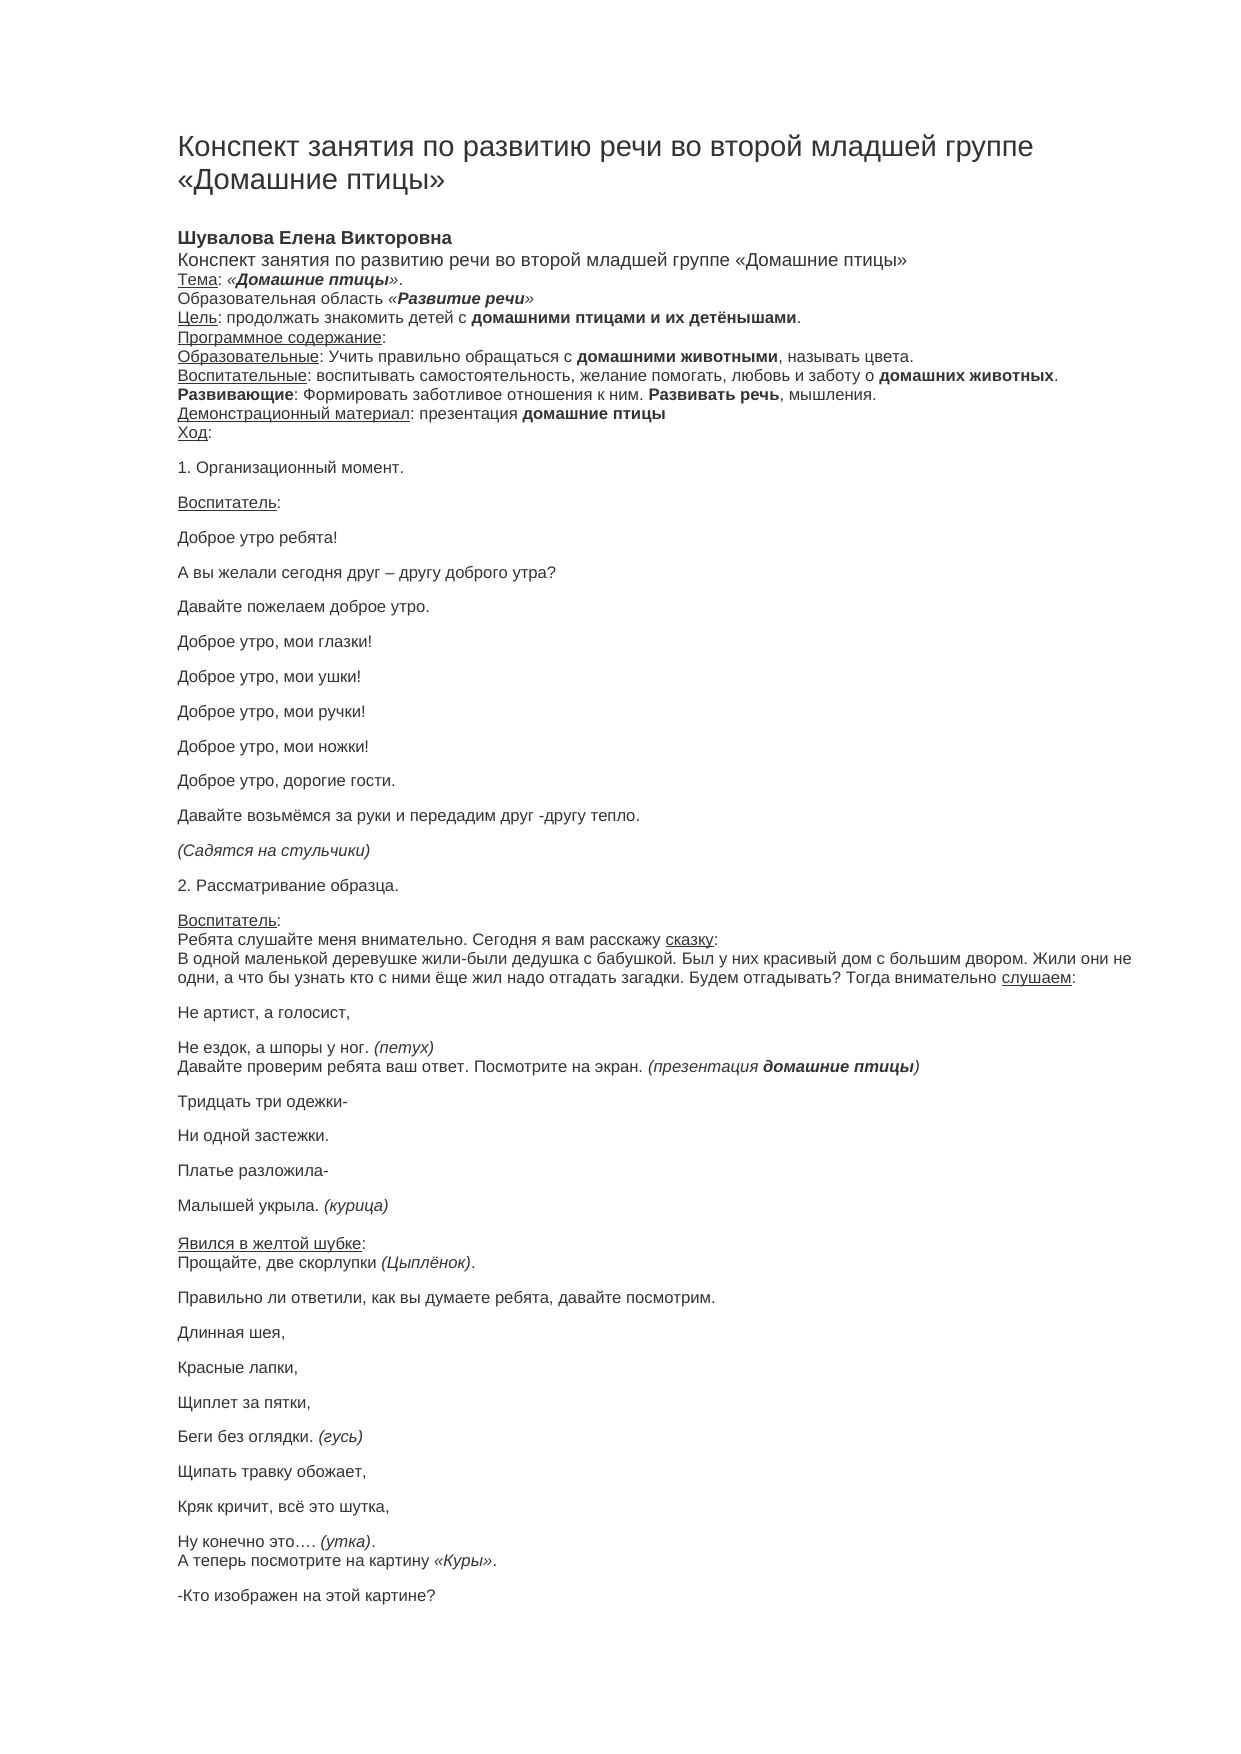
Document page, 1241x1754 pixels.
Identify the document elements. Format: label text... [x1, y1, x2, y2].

text Тема: «Домашние птицы». [177, 270, 1152, 289]
text Цель: продолжать знакомить детей с домашними птицами и их детёнышами. [177, 308, 1152, 327]
text Явился в желтой шубке: [177, 1234, 1152, 1253]
text 2. Рассматривание образца. [177, 876, 1152, 895]
text Правильно ли ответили, как вы думаете ребята, давайте посмотрим. [177, 1288, 1152, 1307]
text -Кто изображен на этой картине? [177, 1586, 1152, 1605]
text Доброе утро ребята! [177, 528, 1152, 547]
text В одной маленькой деревушке жили-были дедушка с бабушкой. Был у них красивый дом с большим двором. Жили они не одни, а что бы узнать кто с ними ёще жил надо отгадать загадки. Будем отгадывать? Тогда внимательно слушаем: [177, 949, 1152, 987]
text Ребята слушайте меня внимательно. Сегодня я вам расскажу сказку: [177, 929, 1152, 949]
text Образовательные: Учить правильно обращаться с домашними животными, называть цвета. [177, 347, 1152, 366]
text Не ездок, а шпоры у ног. (петух) [177, 1037, 1152, 1057]
text Ни одной застежки. [177, 1126, 1152, 1145]
text Ну конечно это…. (утка). [177, 1532, 1152, 1551]
text А теперь посмотрите на картину «Куры». [177, 1551, 1152, 1570]
text Образовательная область «Развитие речи» [177, 289, 1152, 308]
text Тридцать три одежки- [177, 1091, 1152, 1111]
text Программное содержание: [177, 327, 1152, 347]
text Давайте возьмёмся за руки и передадим друг -другу тепло. [177, 806, 1152, 825]
text Беги без оглядки. (гусь) [177, 1427, 1152, 1446]
text Доброе утро, дорогие гости. [177, 771, 1152, 790]
text Щипать травку обожает, [177, 1462, 1152, 1481]
text Давайте пожелаем доброе утро. [177, 597, 1152, 616]
text Доброе утро, мои ножки! [177, 736, 1152, 756]
text Длинная шея, [177, 1323, 1152, 1342]
text А вы желали сегодня друг – другу доброго утра? [177, 562, 1152, 582]
text (Садятся на стульчики) [177, 841, 1152, 860]
text 1. Организационный момент. [177, 458, 1152, 477]
text Воспитательные: воспитывать самостоятельность, желание помогать, любовь и заботу о домашних животных. [177, 366, 1152, 385]
text Воспитатель: [177, 493, 1152, 512]
text Развивающие: Формировать заботливое отношения к ним. Развивать речь, мышления. [177, 385, 1152, 404]
text Конспект занятия по развитию речи во второй младшей группе «Домашние птицы» [177, 128, 1152, 196]
text Платье разложила- [177, 1161, 1152, 1180]
text Шувалова Елена Викторовна Конспект занятия по развитию речи во второй младшей группе «Домашние птицы» [177, 227, 1152, 270]
text Красные лапки, [177, 1358, 1152, 1377]
text Доброе утро, мои ушки! [177, 667, 1152, 686]
text Малышей укрыла. (курица) [177, 1196, 1152, 1215]
text Воспитатель: [177, 910, 1152, 929]
text Давайте проверим ребята ваш ответ. Посмотрите на экран. (презентация домашние птицы) [177, 1057, 1152, 1076]
text Щиплет за пятки, [177, 1392, 1152, 1412]
text Не артист, а голосист, [177, 1003, 1152, 1022]
text Прощайте, две скорлупки (Цыплёнок). [177, 1253, 1152, 1272]
text Демонстрационный материал: презентация домашние птицы [177, 404, 1152, 423]
text Кряк кричит, всё это шутка, [177, 1497, 1152, 1516]
text Доброе утро, мои глазки! [177, 632, 1152, 651]
text Ход: [177, 423, 1152, 442]
text Доброе утро, мои ручки! [177, 702, 1152, 721]
